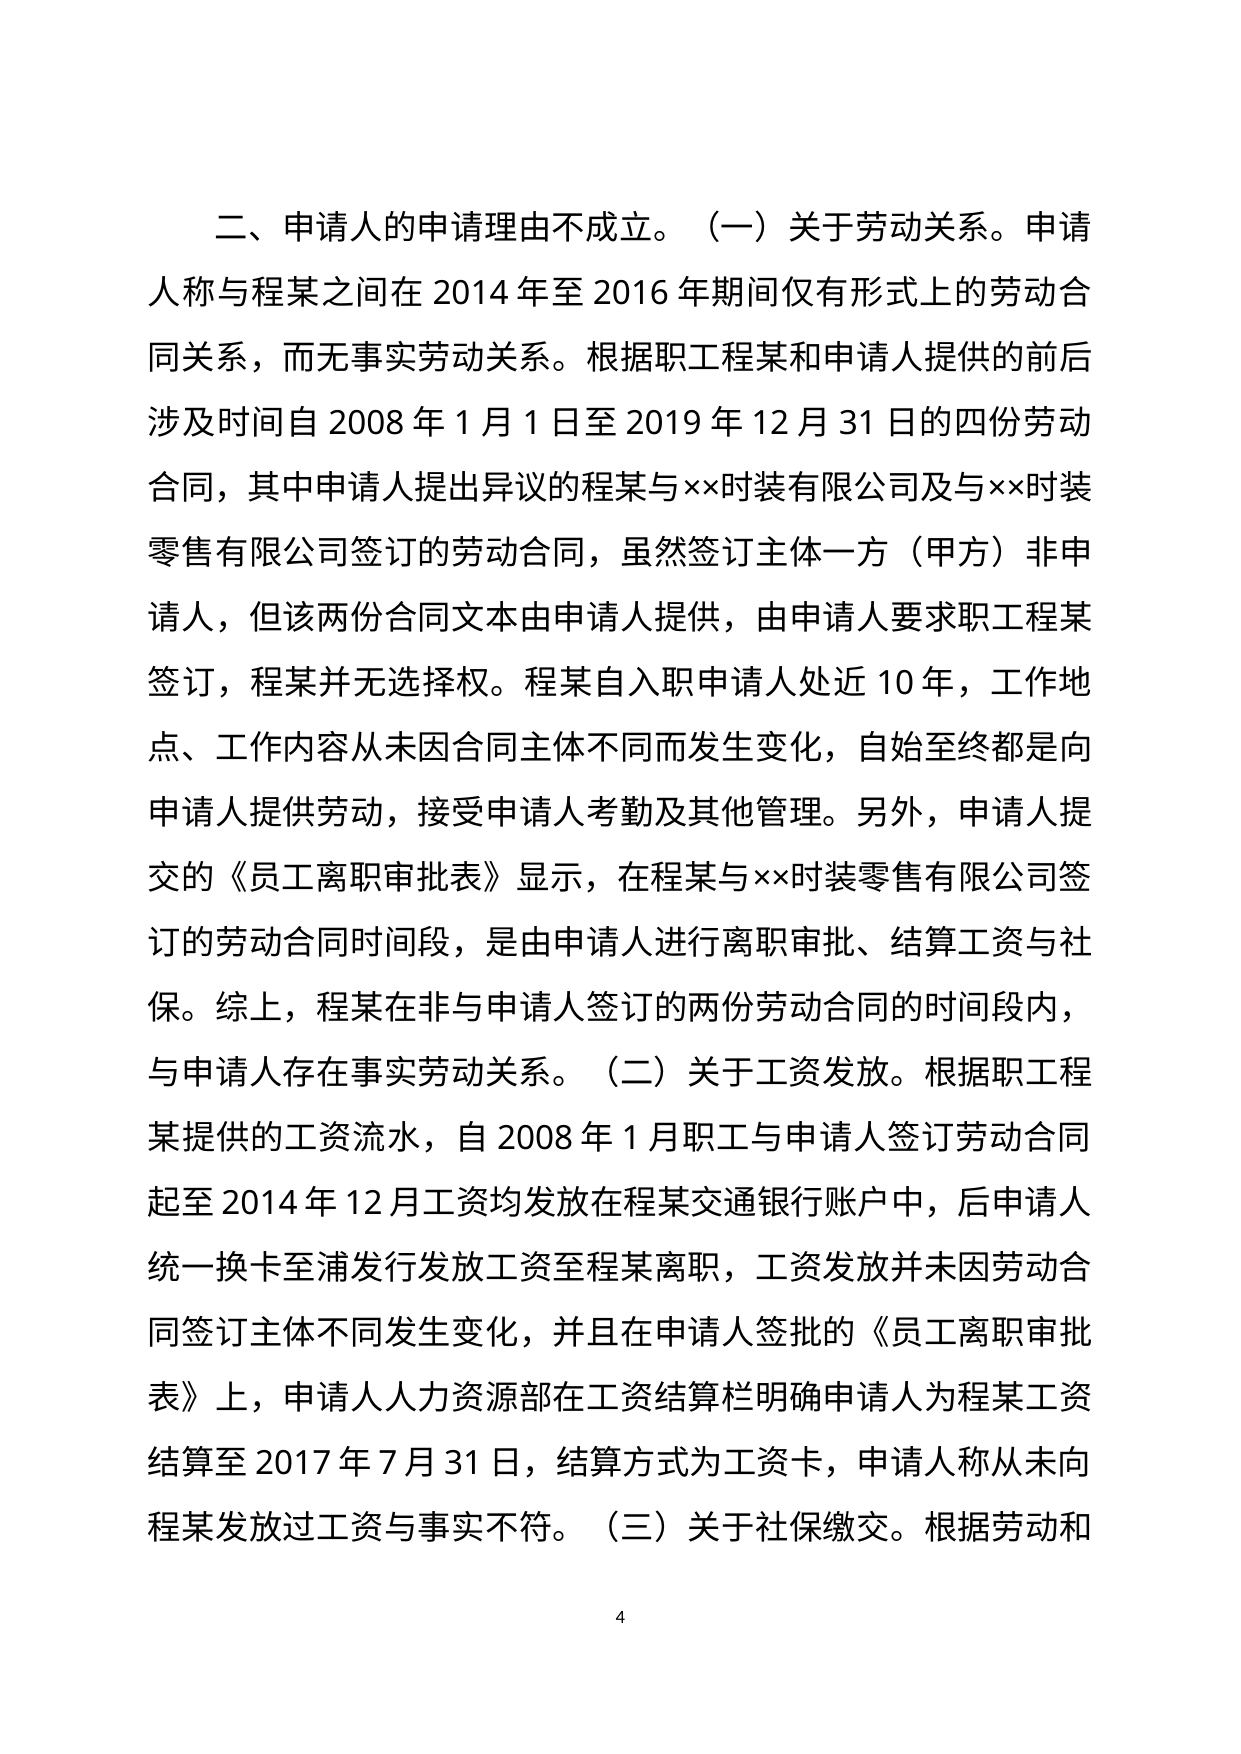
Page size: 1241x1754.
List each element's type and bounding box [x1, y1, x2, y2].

text [148, 192, 1092, 1557]
